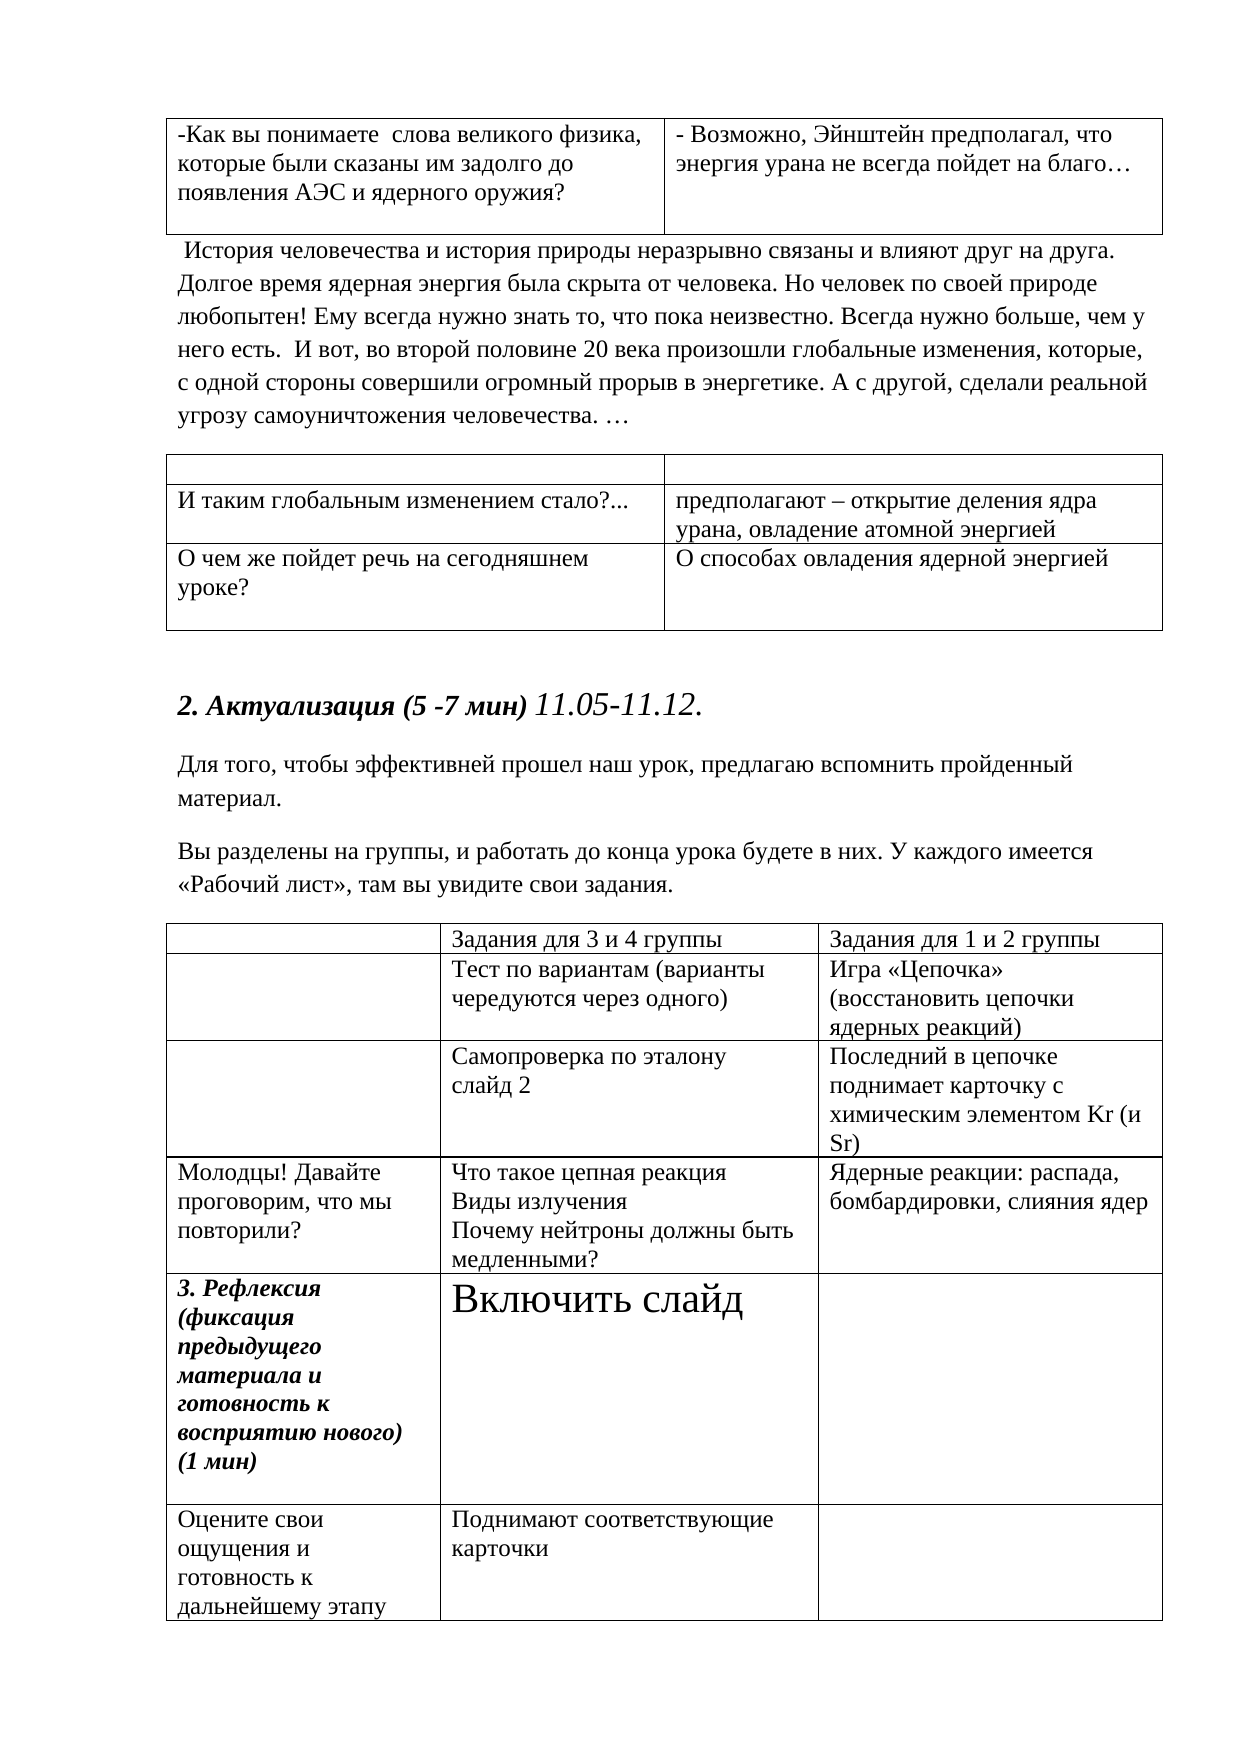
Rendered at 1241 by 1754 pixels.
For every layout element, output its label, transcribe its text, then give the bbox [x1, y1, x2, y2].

text Вы разделены на группы, и работать до конца урока будете в них. У каждого имеется «Рабочий лист», там вы увидите свои задания. [177, 836, 1152, 898]
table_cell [441, 1505, 818, 1619]
table_cell -Как вы понимаете слова великого физика, которые были сказаны им задолго до появления АЭС и ядерного оружия? [167, 119, 664, 234]
table_cell Последний в цепочке поднимает карточку с химическим элементом Kr (и Sr) [819, 1041, 1162, 1156]
text 2. Актуализация (5 -7 мин) 11.05-11.12. [177, 685, 1152, 723]
table_cell [167, 1041, 440, 1156]
text Для того, чтобы эффективней прошел наш урок, предлагаю вспомнить пройденный материал. [177, 749, 1152, 811]
table_cell Тест по вариантам (варианты чередуются через одного) [441, 954, 818, 1040]
table_cell Ядерные реакции: распада, бомбардировки, слияния ядер [819, 1158, 1162, 1272]
table_cell [819, 1274, 1162, 1503]
table_cell Самопроверка по эталону слайд 2 [441, 1041, 818, 1156]
table_header Задания для 3 и 4 группы [441, 924, 818, 953]
table_cell О чем же пойдет речь на сегодняшнем уроке? [167, 544, 664, 630]
table_cell [167, 954, 440, 1040]
table_header [167, 455, 664, 484]
text История человечества и история природы неразрывно связаны и влияют друг на друга. Долгое время ядерная энергия была скрыта от человека. Но человек по своей природе любопытен! Ему всегда нужно знать то, что пока неизвестно. Всегда нужно больше, чем у него есть. И вот, во второй половине 20 века произошли глобальные изменения, которые, с одной стороны совершили огромный прорыв в энергетике. А с другой, сделали реальной угрозу самоуничтожения человечества. … [177, 235, 1152, 429]
table_cell И таким глобальным изменением стало?... [167, 485, 664, 542]
table_cell [819, 1505, 1162, 1619]
table_cell - Возможно, Эйнштейн предполагал, что энергия урана не всегда пойдет на благо… [665, 119, 1162, 234]
table_header Задания для 1 и 2 группы [819, 924, 1162, 953]
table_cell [167, 1505, 440, 1619]
table_header [665, 455, 1162, 484]
table_cell предполагают – открытие деления ядра урана, овладение атомной энергией [665, 485, 1162, 542]
table_header [167, 924, 440, 953]
table_cell Игра «Цепочка» (восстановить цепочки ядерных реакций) [819, 954, 1162, 1040]
table_cell О способах овладения ядерной энергией [665, 544, 1162, 630]
table_cell Включить слайд [441, 1274, 818, 1503]
table_cell Молодцы! Давайте проговорим, что мы повторили? [167, 1158, 440, 1272]
table_cell Что такое цепная реакция Виды излучения Почему нейтроны должны быть медленными? [441, 1158, 818, 1272]
table_cell 3. Рефлексия (фиксация предыдущего материала и готовность к восприятию нового) (1 мин) [167, 1274, 440, 1503]
